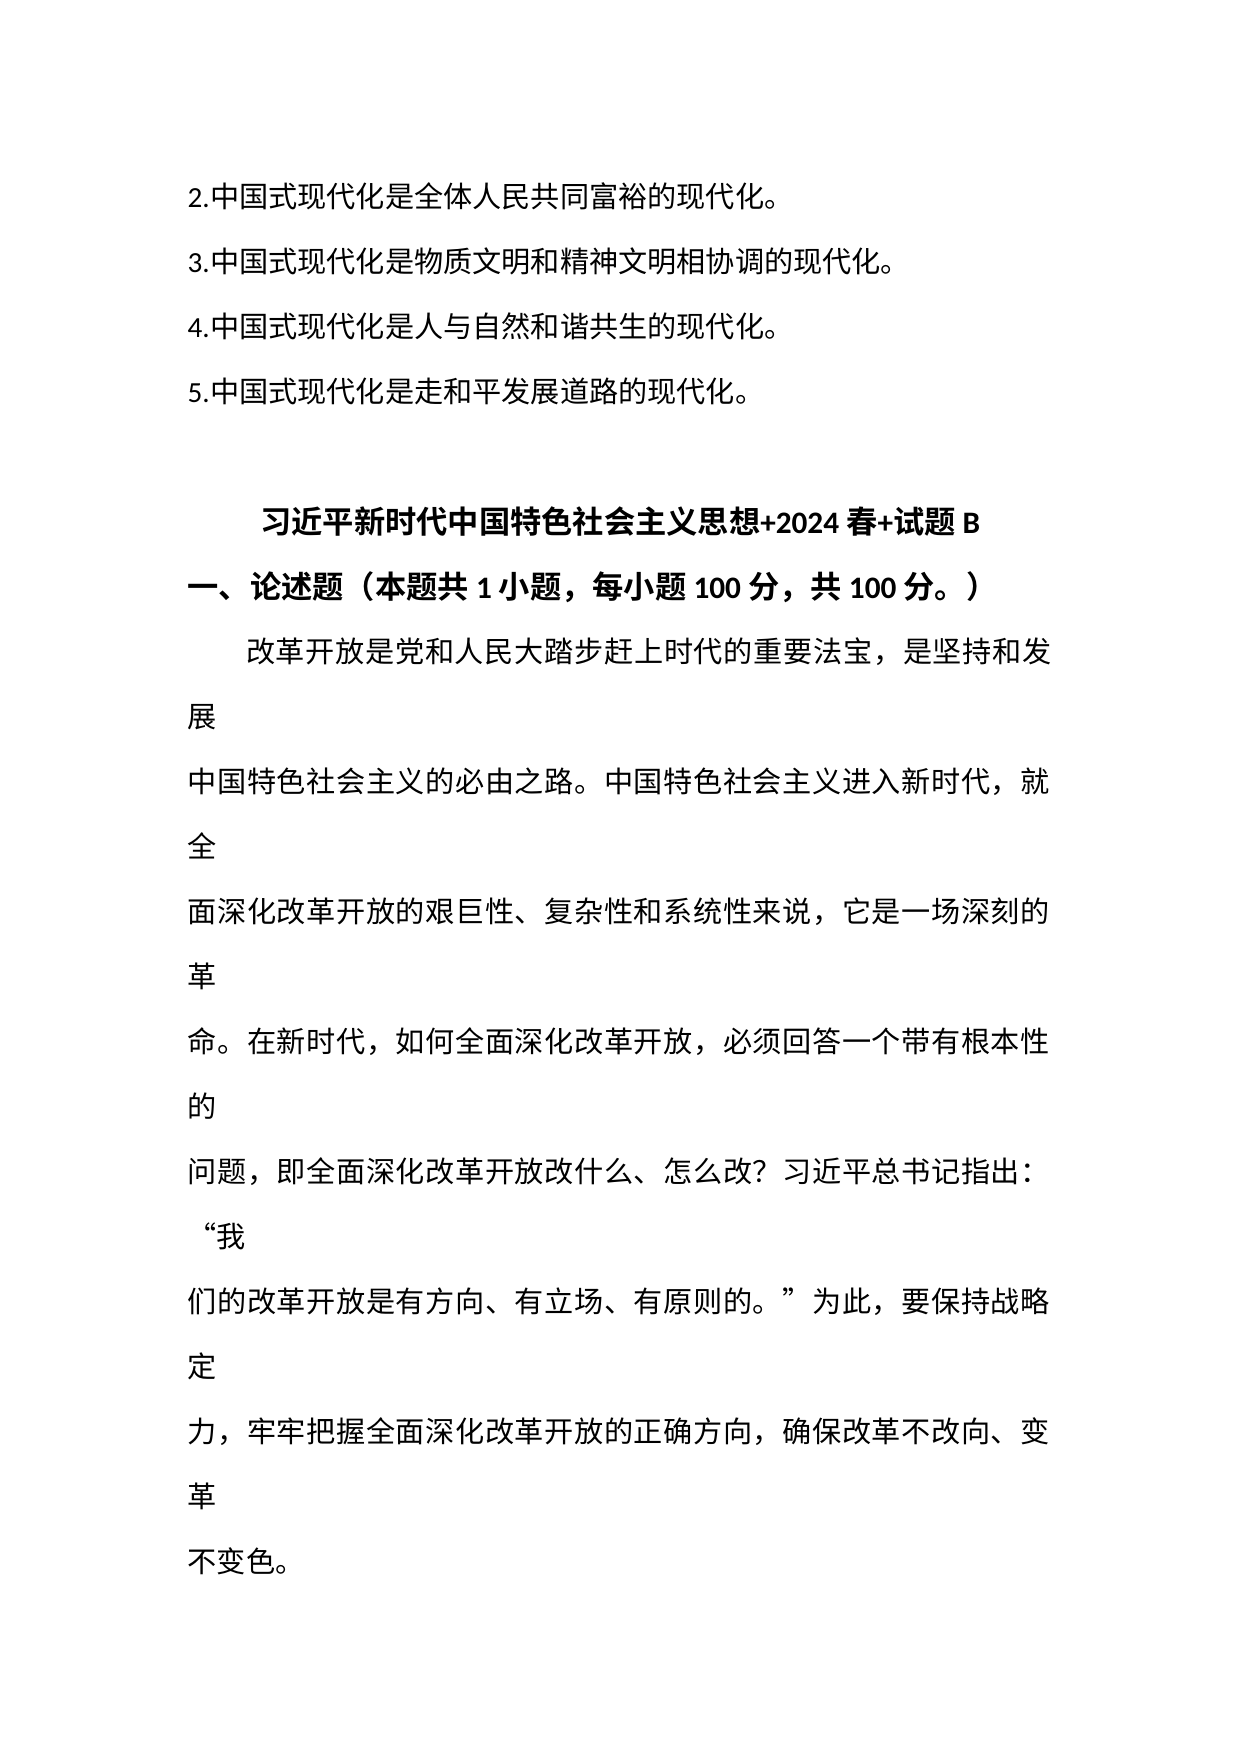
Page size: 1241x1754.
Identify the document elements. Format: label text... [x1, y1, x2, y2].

text 一、论述题（本题共 1 小题，每小题 100 分，共 100 分。） [187, 552, 1053, 617]
text 中国特色社会主义的必由之路。中国特色社会主义进入新时代，就全 [187, 747, 1053, 877]
text 4.中国式现代化是人与自然和谐共生的现代化。 [187, 292, 1053, 357]
text 力，牢牢把握全面深化改革开放的正确方向，确保改革不改向、变革 [187, 1397, 1053, 1527]
text 们的改革开放是有方向、有立场、有原则的。”为此，要保持战略定 [187, 1267, 1053, 1397]
text 面深化改革开放的艰巨性、复杂性和系统性来说，它是一场深刻的革 [187, 877, 1053, 1007]
text 3.中国式现代化是物质文明和精神文明相协调的现代化。 [187, 227, 1053, 292]
text 2.中国式现代化是全体人民共同富裕的现代化。 [187, 162, 1053, 227]
text 不变色。 [187, 1527, 1053, 1592]
text 改革开放是党和人民大踏步赶上时代的重要法宝，是坚持和发展 [187, 617, 1053, 747]
text 命。在新时代，如何全面深化改革开放，必须回答一个带有根本性的 [187, 1007, 1053, 1137]
text 问题，即全面深化改革开放改什么、怎么改？习近平总书记指出：“我 [187, 1137, 1053, 1267]
text 5.中国式现代化是走和平发展道路的现代化。 [187, 357, 1053, 422]
text 习近平新时代中国特色社会主义思想+2024 春+试题 B [187, 487, 1053, 552]
